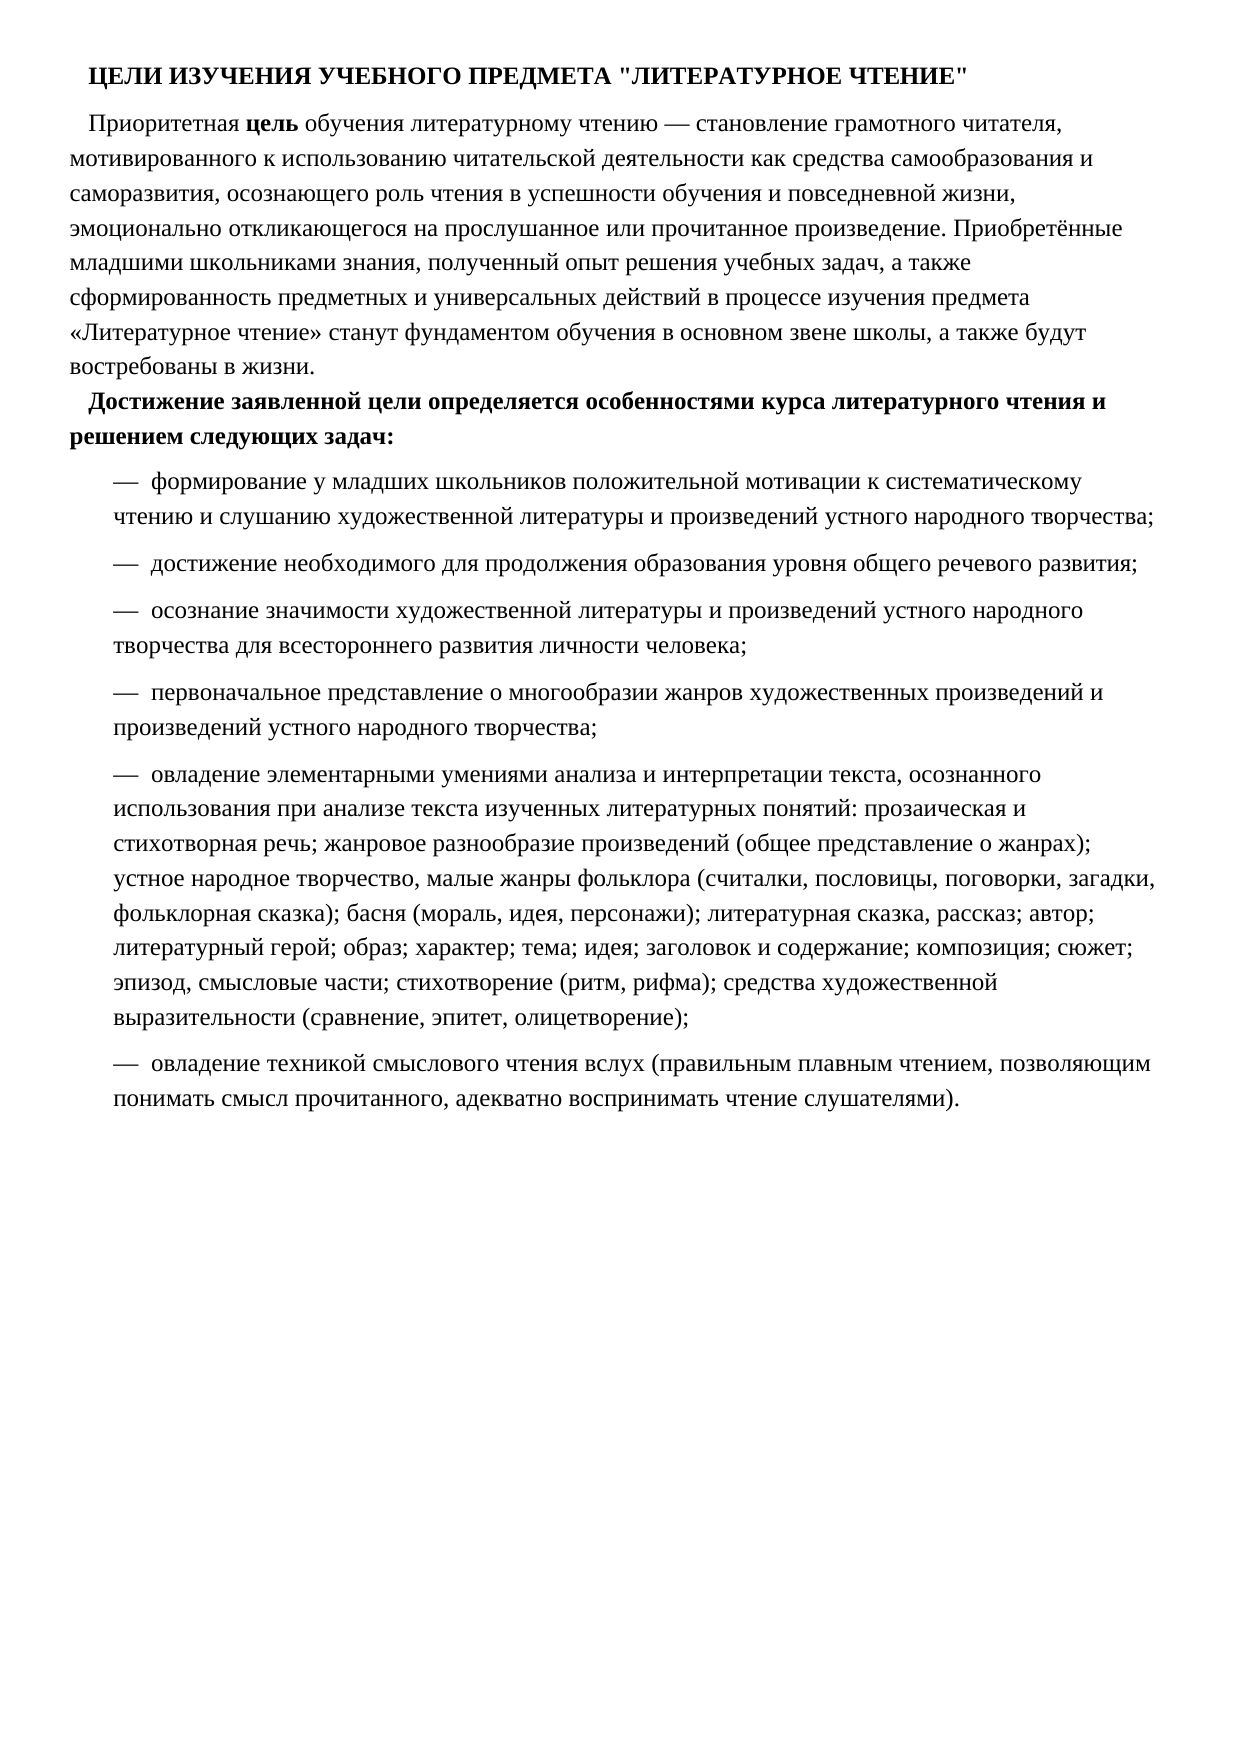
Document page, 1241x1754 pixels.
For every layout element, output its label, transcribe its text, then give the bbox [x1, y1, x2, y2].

list формирование у младших школьников положительной мотивации к систематическому чтению и слушанию художественной литературы и произведений устного народного творчества; [113, 466, 1155, 529]
text «Литературное чтение» станут фундаментом обучения в основном звене школы, а также будут востребованы в жизни. [69, 317, 1182, 380]
list достижение необходимого для продолжения образования уровня общего речевого развития; [113, 548, 1182, 577]
list овладение техникой смыслового чтения вслух (правильным плавным чтением, позволяющим понимать смысл прочитанного, адекватно воспринимать чтение слушателями). [113, 1048, 1151, 1112]
list овладение элементарными умениями анализа и интерпретации текста, осознанного использования при анализе текста изученных литературных понятий: прозаическая и стихотворная речь; жанровое разнообразие произведений (общее представление о жанрах); устное народное творчество, малые жанры фольклора (считалки, пословицы, поговорки, загадки, фольклорная сказка); басня (мораль, идея, персонажи); литературная сказка, рассказ; автор; литературный герой; образ; характер; тема; идея; заголовок и содержание; композиция; сюжет; эпизод, смысловые части; стихотворение (ритм, рифма); средства художественной выразительности (сравнение, эпитет, олицетворение); [113, 759, 1156, 1030]
text Приоритетная цель обучения литературному чтению — становление грамотного читателя, мотивированного к использованию читательской деятельности как средства самообразования и саморазвития, осознающего роль чтения в успешности обучения и повседневной жизни, эмоционально откликающегося на прослушанное или прочитанное произведение. Приобретённые младшими школьниками знания, полученный опыт решения учебных задач, а также сформированность предметных и универсальных действий в процессе изучения предмета [69, 108, 1164, 311]
list первоначальное представление о многообразии жанров художественных произведений и произведений устного народного творчества; [113, 677, 1104, 741]
list осознание значимости художественной литературы и произведений устного народного творчества для всестороннего развития личности человека; [113, 595, 1084, 659]
subtitle Достижение заявленной цели определяется особенностями курса литературного чтения и решением следующих задач: [69, 386, 1182, 449]
subtitle ЦЕЛИ ИЗУЧЕНИЯ УЧЕБНОГО ПРЕДМЕТА "ЛИТЕРАТУРНОЕ ЧТЕНИЕ" [88, 61, 1182, 90]
